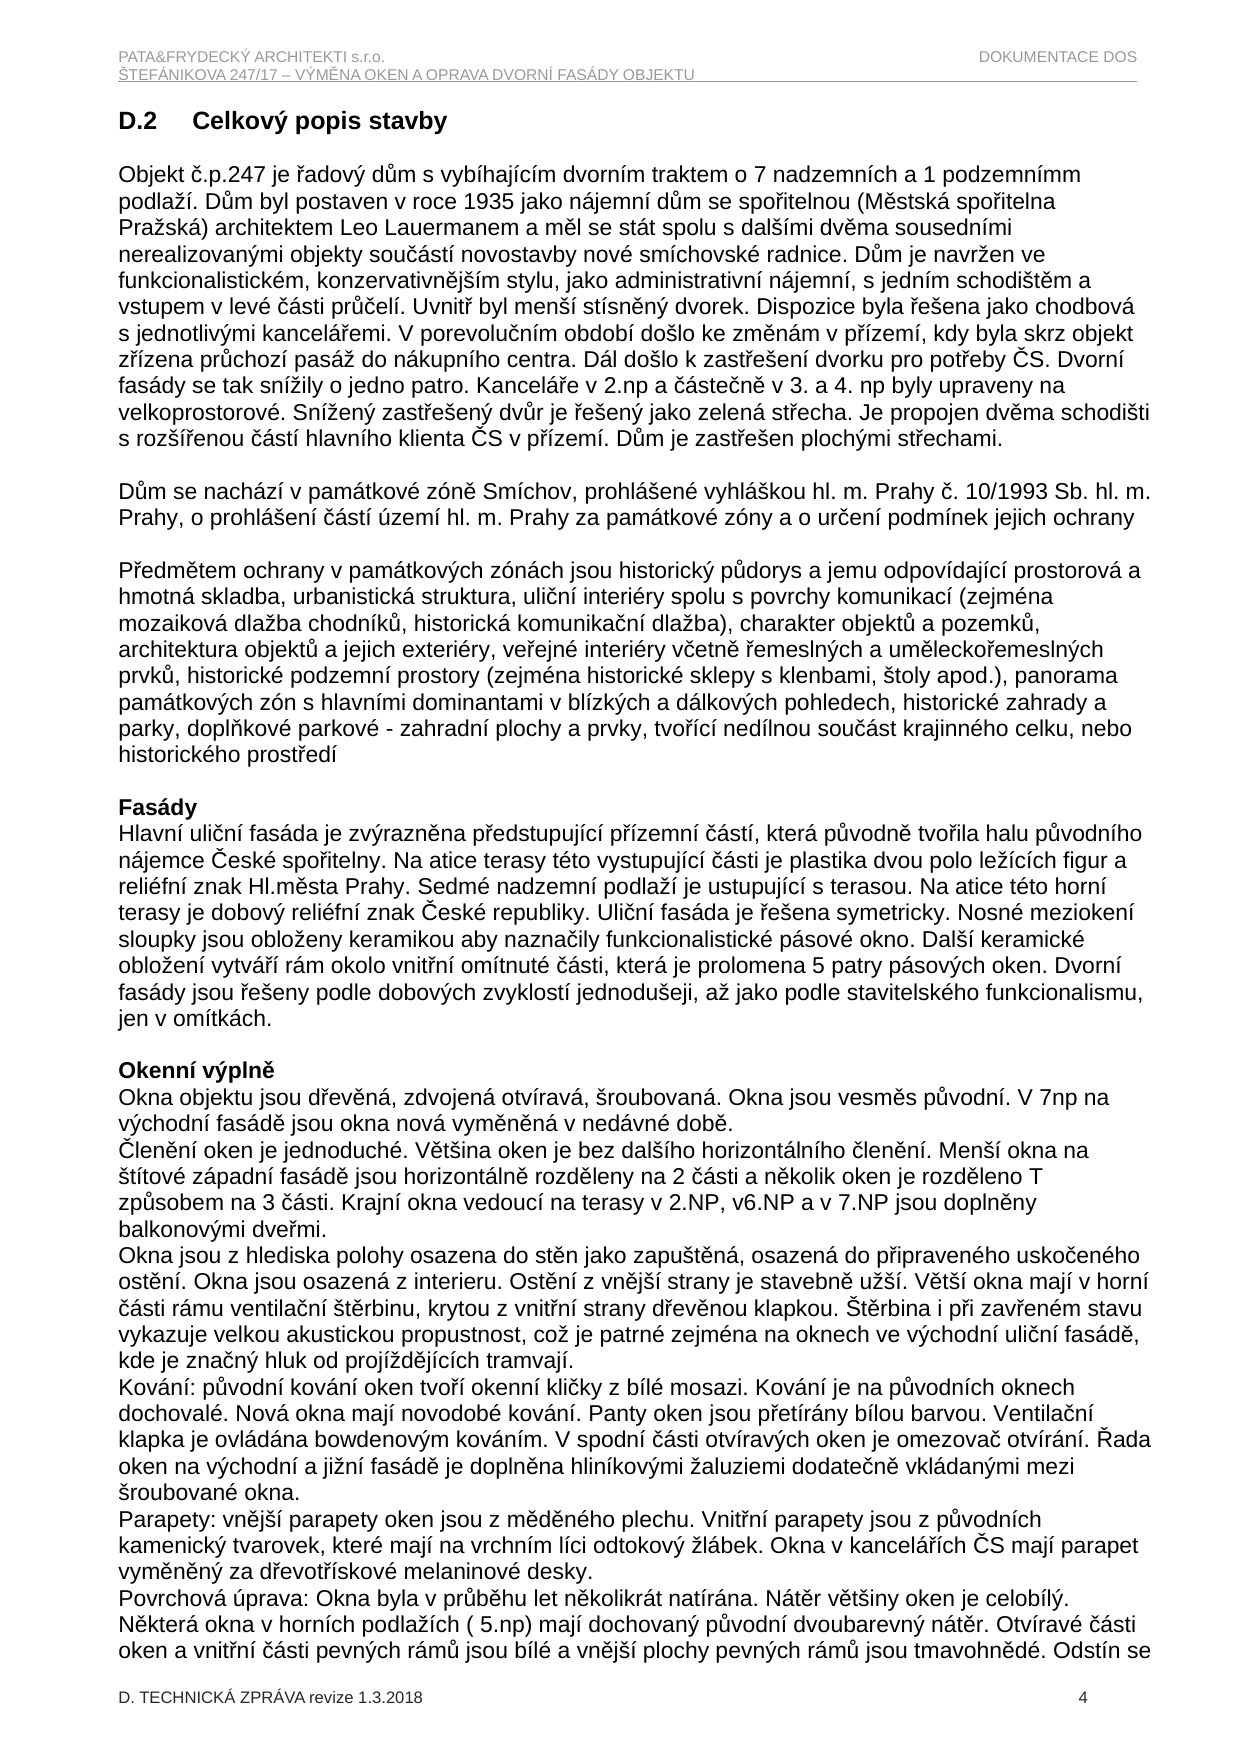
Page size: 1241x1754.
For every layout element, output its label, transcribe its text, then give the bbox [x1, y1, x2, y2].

text Fasády [118, 794, 1152, 820]
text Hlavní uliční fasáda je zvýrazněna předstupující přízemní částí, která původně tvořila halu původního nájemce České spořitelny. Na atice terasy této vystupující části je plastika dvou polo ležících figur a reliéfní znak Hl.města Prahy. Sedmé nadzemní podlaží je ustupující s terasou. Na atice této horní terasy je dobový reliéfní znak České republiky. Uliční fasáda je řešena symetricky. Nosné meziokení sloupky jsou obloženy keramikou aby naznačily funkcionalistické pásové okno. Další keramické obložení vytváří rám okolo vnitřní omítnuté části, která je prolomena 5 patry pásových oken. Dvorní fasády jsou řešeny podle dobových zvyklostí jednodušeji, až jako podle stavitelského funkcionalismu, jen v omítkách. [118, 820, 1152, 1031]
text Objekt č.p.247 je řadový dům s vybíhajícím dvorním traktem o 7 nadzemních a 1 podzemnímm podlaží. Dům byl postaven v roce 1935 jako nájemní dům se spořitelnou (Městská spořitelna Pražská) architektem Leo Lauermanem a měl se stát spolu s dalšími dvěma sousedními nerealizovanými objekty součástí novostavby nové smíchovské radnice. Dům je navržen ve funkcionalistickém, konzervativnějším stylu, jako administrativní nájemní, s jedním schodištěm a vstupem v levé části průčelí. Uvnitř byl menší stísněný dvorek. Dispozice byla řešena jako chodbová s jednotlivými kancelářemi. V porevolučním období došlo ke změnám v přízemí, kdy byla skrz objekt zřízena průchozí pasáž do nákupního centra. Dál došlo k zastřešení dvorku pro potřeby ČS. Dvorní fasády se tak snížily o jedno patro. Kanceláře v 2.np a částečně v 3. a 4. np byly upraveny na velkoprostorové. Snížený zastřešený dvůr je řešený jako zelená střecha. Je propojen dvěma schodišti s rozšířenou částí hlavního klienta ČS v přízemí. Dům je zastřešen plochými střechami. [118, 161, 1152, 451]
text Členění oken je jednoduché. Většina oken je bez dalšího horizontálního členění. Menší okna na štítové západní fasádě jsou horizontálně rozděleny na 2 části a několik oken je rozděleno T způsobem na 3 části. Krajní okna vedoucí na terasy v 2.NP, v6.NP a v 7.NP jsou doplněny balkonovými dveřmi. [118, 1137, 1152, 1242]
text Předmětem ochrany v památkových zónách jsou historický půdorys a jemu odpovídající prostorová a hmotná skladba, urbanistická struktura, uliční interiéry spolu s povrchy komunikací (zejména mozaiková dlažba chodníků, historická komunikační dlažba), charakter objektů a pozemků, architektura objektů a jejich exteriéry, veřejné interiéry včetně řemeslných a uměleckořemeslných prvků, historické podzemní prostory (zejména historické sklepy s klenbami, štoly apod.), panorama památkových zón s hlavními dominantami v blízkých a dálkových pohledech, historické zahrady a parky, doplňkové parkové - zahradní plochy a prvky, tvořící nedílnou součást krajinného celku, nebo historického prostředí [118, 557, 1152, 768]
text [118, 1584, 1152, 1664]
text Okna objektu jsou dřevěná, zdvojená otvíravá, šroubovaná. Okna jsou vesměs původní. V 7np na východní fasádě jsou okna nová vyměněná v nedávné době. [118, 1084, 1152, 1137]
text Kování: původní kování oken tvoří okenní kličky z bílé mosazi. Kování je na původních oknech dochovalé. Nová okna mají novodobé kování. Panty oken jsou přetírány bílou barvou. Ventilační klapka je ovládána bowdenovým kováním. V spodní části otvíravých oken je omezovač otvírání. Řada oken na východní a jižní fasádě je doplněna hliníkovými žaluziemi dodatečně vkládanými mezi šroubované okna. [118, 1374, 1152, 1506]
text D.2 Celkový popis stavby [118, 106, 1152, 135]
text Parapety: vnější parapety oken jsou z měděného plechu. Vnitřní parapety jsou z původních kamenický tvarovek, které mají na vrchním líci odtokový žlábek. Okna v kancelářích ČS mají parapet vyměněný za dřevotřískové melaninové desky. [118, 1506, 1152, 1584]
text Okna jsou z hlediska polohy osazena do stěn jako zapuštěná, osazená do připraveného uskočeného ostění. Okna jsou osazená z interieru. Ostění z vnější strany je stavebně užší. Větší okna mají v horní části rámu ventilační štěrbinu, krytou z vnitřní strany dřevěnou klapkou. Štěrbina i při zavřeném stavu vykazuje velkou akustickou propustnost, což je patrné zejména na oknech ve východní uliční fasádě, kde je značný hluk od projíždějících tramvají. [118, 1242, 1152, 1374]
text Dům se nachází v památkové zóně Smíchov, prohlášené vyhláškou hl. m. Prahy č. 10/1993 Sb. hl. m. Prahy, o prohlášení částí území hl. m. Prahy za památkové zóny a o určení podmínek jejich ochrany [118, 478, 1152, 530]
text Okenní výplně [118, 1057, 1152, 1084]
